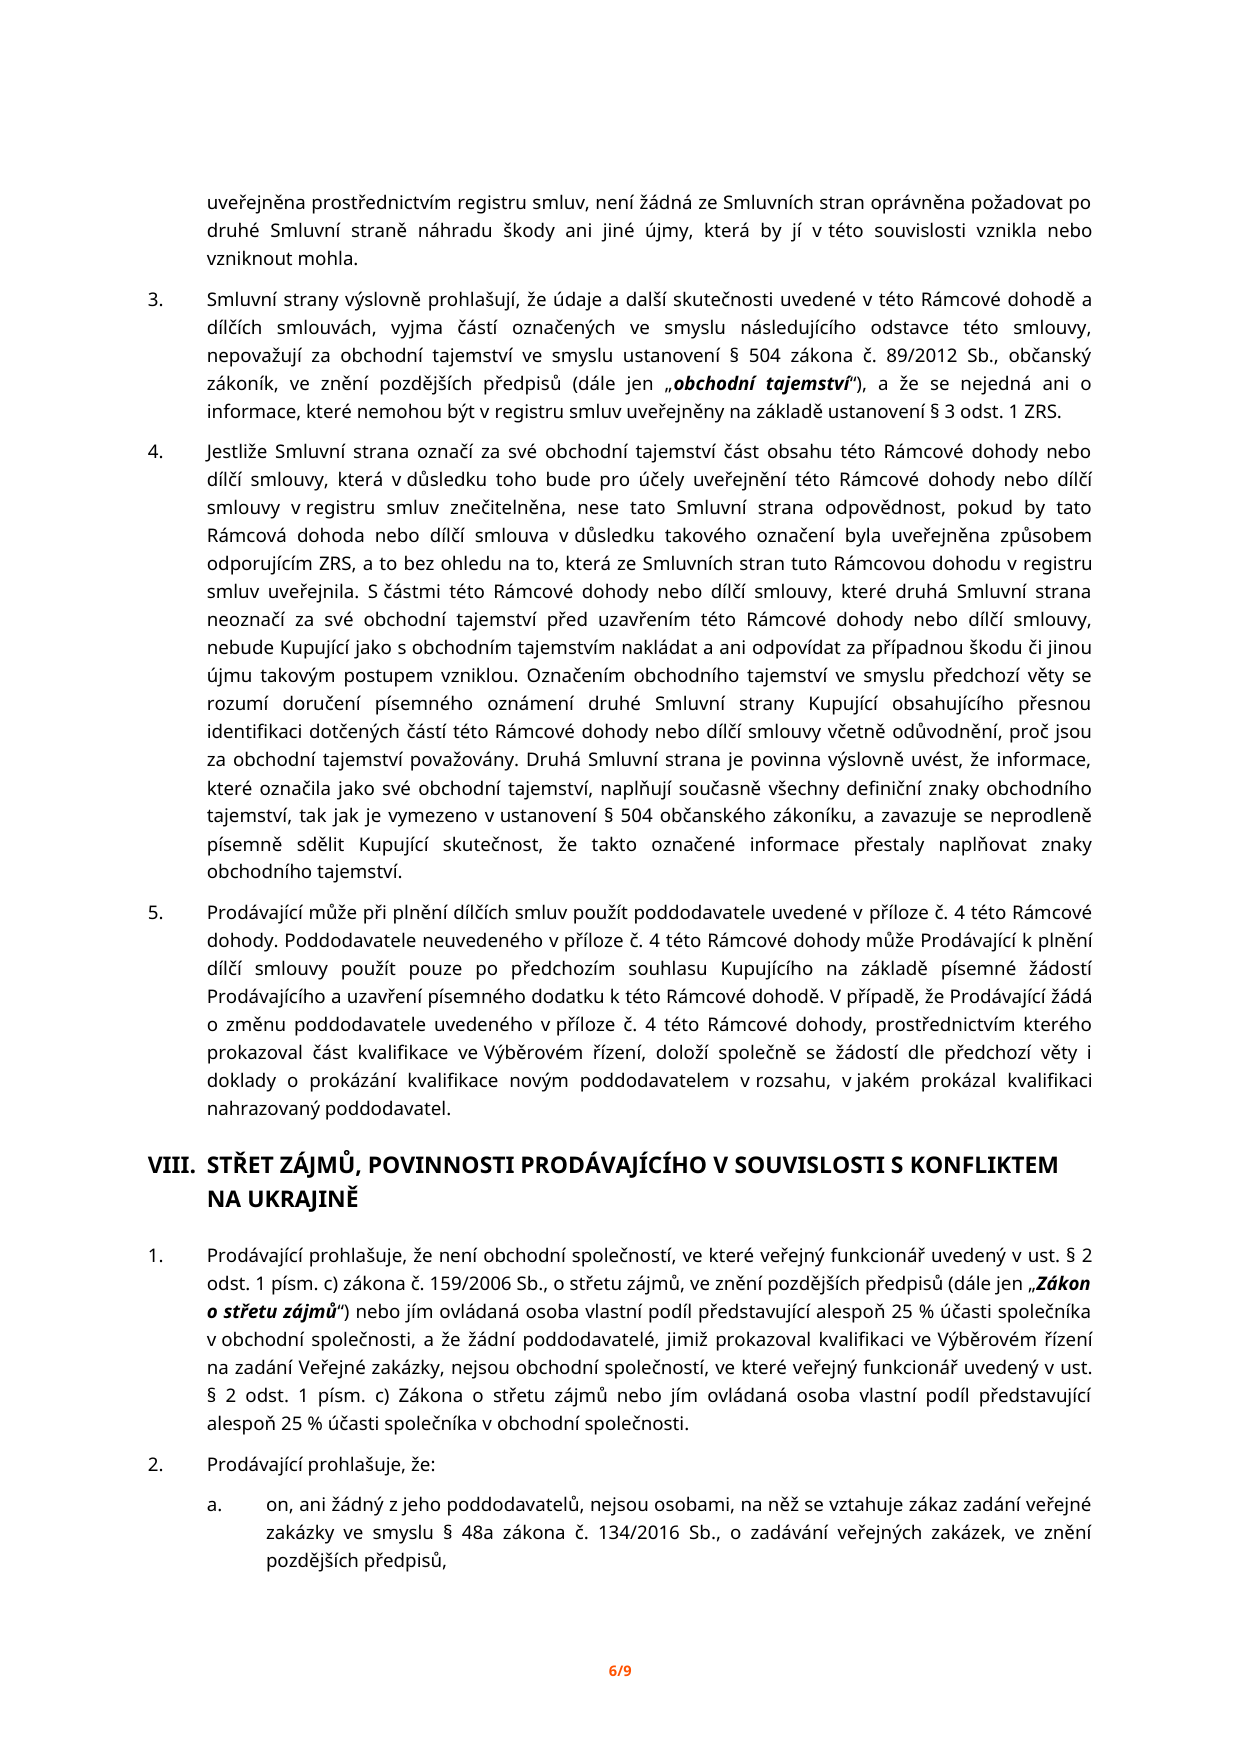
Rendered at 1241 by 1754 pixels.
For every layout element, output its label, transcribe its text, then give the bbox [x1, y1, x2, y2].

list Prodávající prohlašuje, že: [148, 1451, 1093, 1476]
text Jestliže Smluvní strana označí za své obchodní tajemství část obsahu této Rámcové dohody nebo dílčí smlouvy, která v důsledku toho bude pro účely uveřejnění této Rámcové dohody nebo dílčí smlouvy v registru smluv znečitelněna, nese tato Smluvní strana odpovědnost, pokud by tato Rámcová dohoda nebo dílčí smlouva v důsledku takového označení byla uveřejněna způsobem odporujícím ZRS, a to bez ohledu na to, která ze Smluvních stran tuto Rámcovou dohodu v registru smluv uveřejnila. S částmi této Rámcové dohody nebo dílčí smlouvy, které druhá Smluvní strana neoznačí za své obchodní tajemství před uzavřením této Rámcové dohody nebo dílčí smlouvy, nebude Kupující jako s obchodním tajemstvím nakládat a ani odpovídat za případnou škodu či jinou újmu takovým postupem vzniklou. Označením obchodního tajemství ve smyslu předchozí věty se rozumí doručení písemného oznámení druhé Smluvní strany Kupující obsahujícího přesnou identifikaci dotčených částí této Rámcové dohody nebo dílčí smlouvy včetně odůvodnění, proč jsou za obchodní tajemství považovány. Druhá Smluvní strana je povinna výslovně uvést, že informace, které označila jako své obchodní tajemství, naplňují současně všechny definiční znaky obchodního tajemství, tak jak je vymezeno v ustanovení § 504 občanského zákoníku, a zavazuje se neprodleně písemně sdělit Kupující skutečnost, že takto označené informace přestaly naplňovat znaky obchodního tajemství. [148, 438, 1093, 884]
list Prodávající prohlašuje, že není obchodní společností, ve které veřejný funkcionář uvedený v ust. § 2 odst. 1 písm. c) zákona č. 159/2006 Sb., o střetu zájmů, ve znění pozdějších předpisů (dále jen „Zákon o střetu zájmů“) nebo jím ovládaná osoba vlastní podíl představující alespoň 25 % účasti společníka v obchodní společnosti, a že žádní poddodavatelé, jimiž prokazoval kvalifikaci ve Výběrovém řízení na zadání Veřejné zakázky, nejsou obchodní společností, ve které veřejný funkcionář uvedený v ust. § 2 odst. 1 písm. c) Zákona o střetu zájmů nebo jím ovládaná osoba vlastní podíl představující alespoň 25 % účasti společníka v obchodní společnosti. [148, 1242, 1093, 1436]
text Prodávající může při plnění dílčích smluv použít poddodavatele uvedené v příloze č. 4 této Rámcové dohody. Poddodavatele neuvedeného v příloze č. 4 této Rámcové dohody může Prodávající k plnění dílčí smlouvy použít pouze po předchozím souhlasu Kupujícího na základě písemné žádostí Prodávajícího a uzavření písemného dodatku k této Rámcové dohodě. V případě, že Prodávající žádá o změnu poddodavatele uvedeného v příloze č. 4 této Rámcové dohody, prostřednictvím kterého prokazoval část kvalifikace ve Výběrovém řízení, doloží společně se žádostí dle předchozí věty i doklady o prokázání kvalifikace novým poddodavatelem v rozsahu, v jakém prokázal kvalifikaci nahrazovaný poddodavatel. [148, 899, 1093, 1121]
list on, ani žádný z jeho poddodavatelů, nejsou osobami, na něž se vztahuje zákaz zadání veřejné zakázky ve smyslu § 48a zákona č. 134/2016 Sb., o zadávání veřejných zakázek, ve znění pozdějších předpisů, [207, 1491, 1093, 1573]
text Smluvní strany výslovně prohlašují, že údaje a další skutečnosti uvedené v této Rámcové dohodě a dílčích smlouvách, vyjma částí označených ve smyslu následujícího odstavce této smlouvy, nepovažují za obchodní tajemství ve smyslu ustanovení § 504 zákona č. 89/2012 Sb., občanský zákoník, ve znění pozdějších předpisů (dále jen „obchodní tajemství“), a že se nejedná ani o informace, které nemohou být v registru smluv uveřejněny na základě ustanovení § 3 odst. 1 ZRS. [148, 286, 1093, 423]
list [148, 189, 1093, 271]
text STŘET ZÁJMŮ, POVINNOSTI PRODÁVAJÍCÍHO V SOUVISLOSTI S KONFLIKTEM NA UKRAJINĚ [148, 1148, 1093, 1214]
